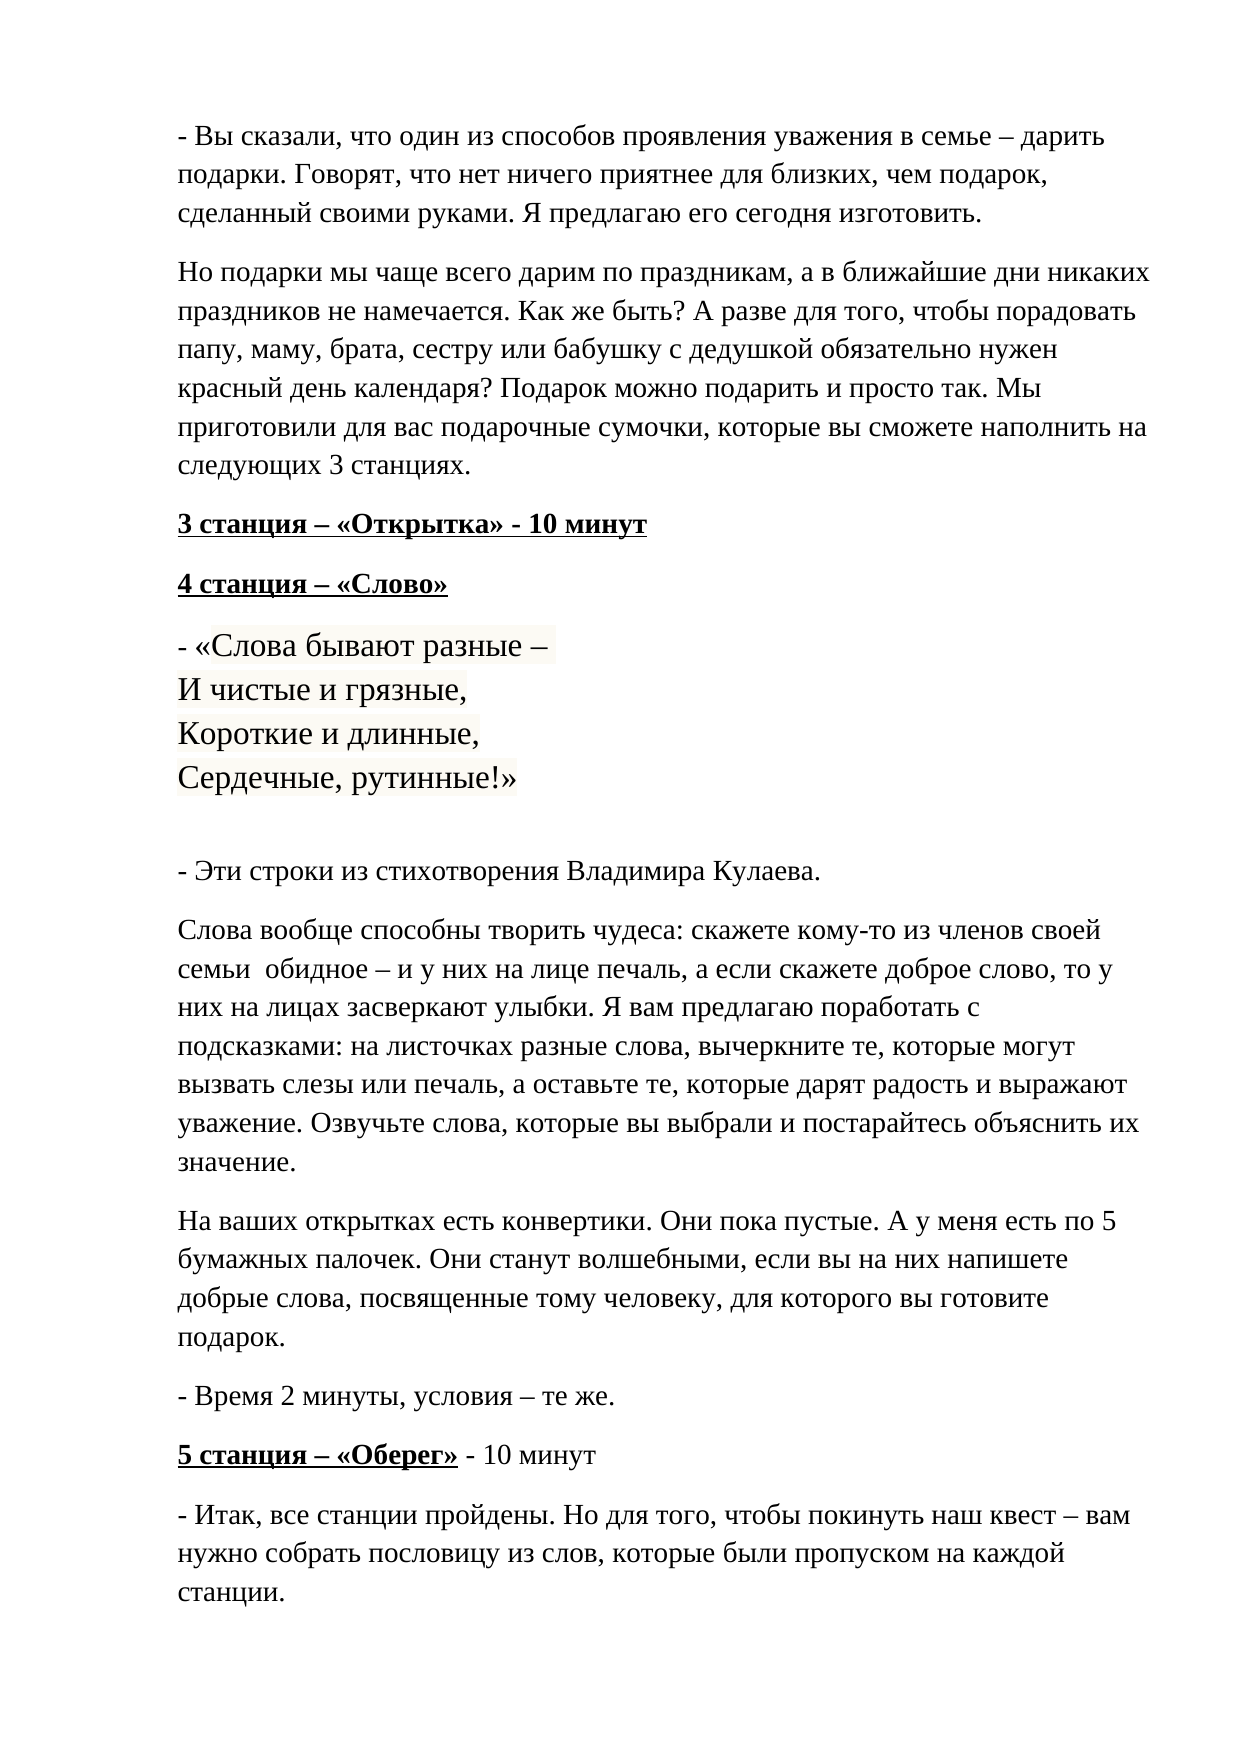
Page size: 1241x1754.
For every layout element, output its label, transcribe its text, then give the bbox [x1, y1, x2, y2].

text 4 станция – «Слово» [177, 566, 1152, 599]
text Слова вообще способны творить чудеса: скажете кому-то из членов своей семьи обидное – и у них на лице печаль, а если скажете доброе слово, то у них на лицах засверкают улыбки. Я вам предлагаю поработать с подсказками: на листочках разные слова, вычеркните те, которые могут вызвать слезы или печаль, а оставьте те, которые дарят радость и выражают уважение. Озвучьте слова, которые вы выбрали и постарайтесь объяснить их значение. [177, 912, 1152, 1177]
text 5 станция – «Оберег» - 10 минут [177, 1437, 1152, 1471]
text - Вы сказали, что один из способов проявления уважения в семье – дарить подарки. Говорят, что нет ничего приятнее для близких, чем подарок, сделанный своими руками. Я предлагаю его сегодня изготовить. [177, 118, 1152, 229]
text На ваших открытках есть конвертики. Они пока пустые. А у меня есть по 5 бумажных палочек. Они станут волшебными, если вы на них напишете добрые слова, посвященные тому человеку, для которого вы готовите подарок. [177, 1203, 1152, 1352]
text - Эти строки из стихотворения Владимира Кулаева. [177, 853, 1152, 887]
text 3 станция – «Открытка» - 10 минут [177, 507, 1152, 540]
text - Итак, все станции пройдены. Но для того, чтобы покинуть наш квест – вам нужно собрать пословицу из слов, которые были пропуском на каждой станции. [177, 1497, 1152, 1607]
text Но подарки мы чаще всего дарим по праздникам, а в ближайшие дни никаких праздников не намечается. Как же быть? А разве для того, чтобы порадовать папу, маму, брата, сестру или бабушку с дедушкой обязательно нужен красный день календаря? Подарок можно подарить и просто так. Мы приготовили для вас подарочные сумочки, которые вы сможете наполнить на следующих 3 станциях. [177, 254, 1152, 481]
text - «Слова бывают разные – И чистые и грязные, Короткие и длинные, Сердечные, рутинные!» [177, 625, 1152, 828]
text - Время 2 минуты, условия – те же. [177, 1378, 1152, 1412]
